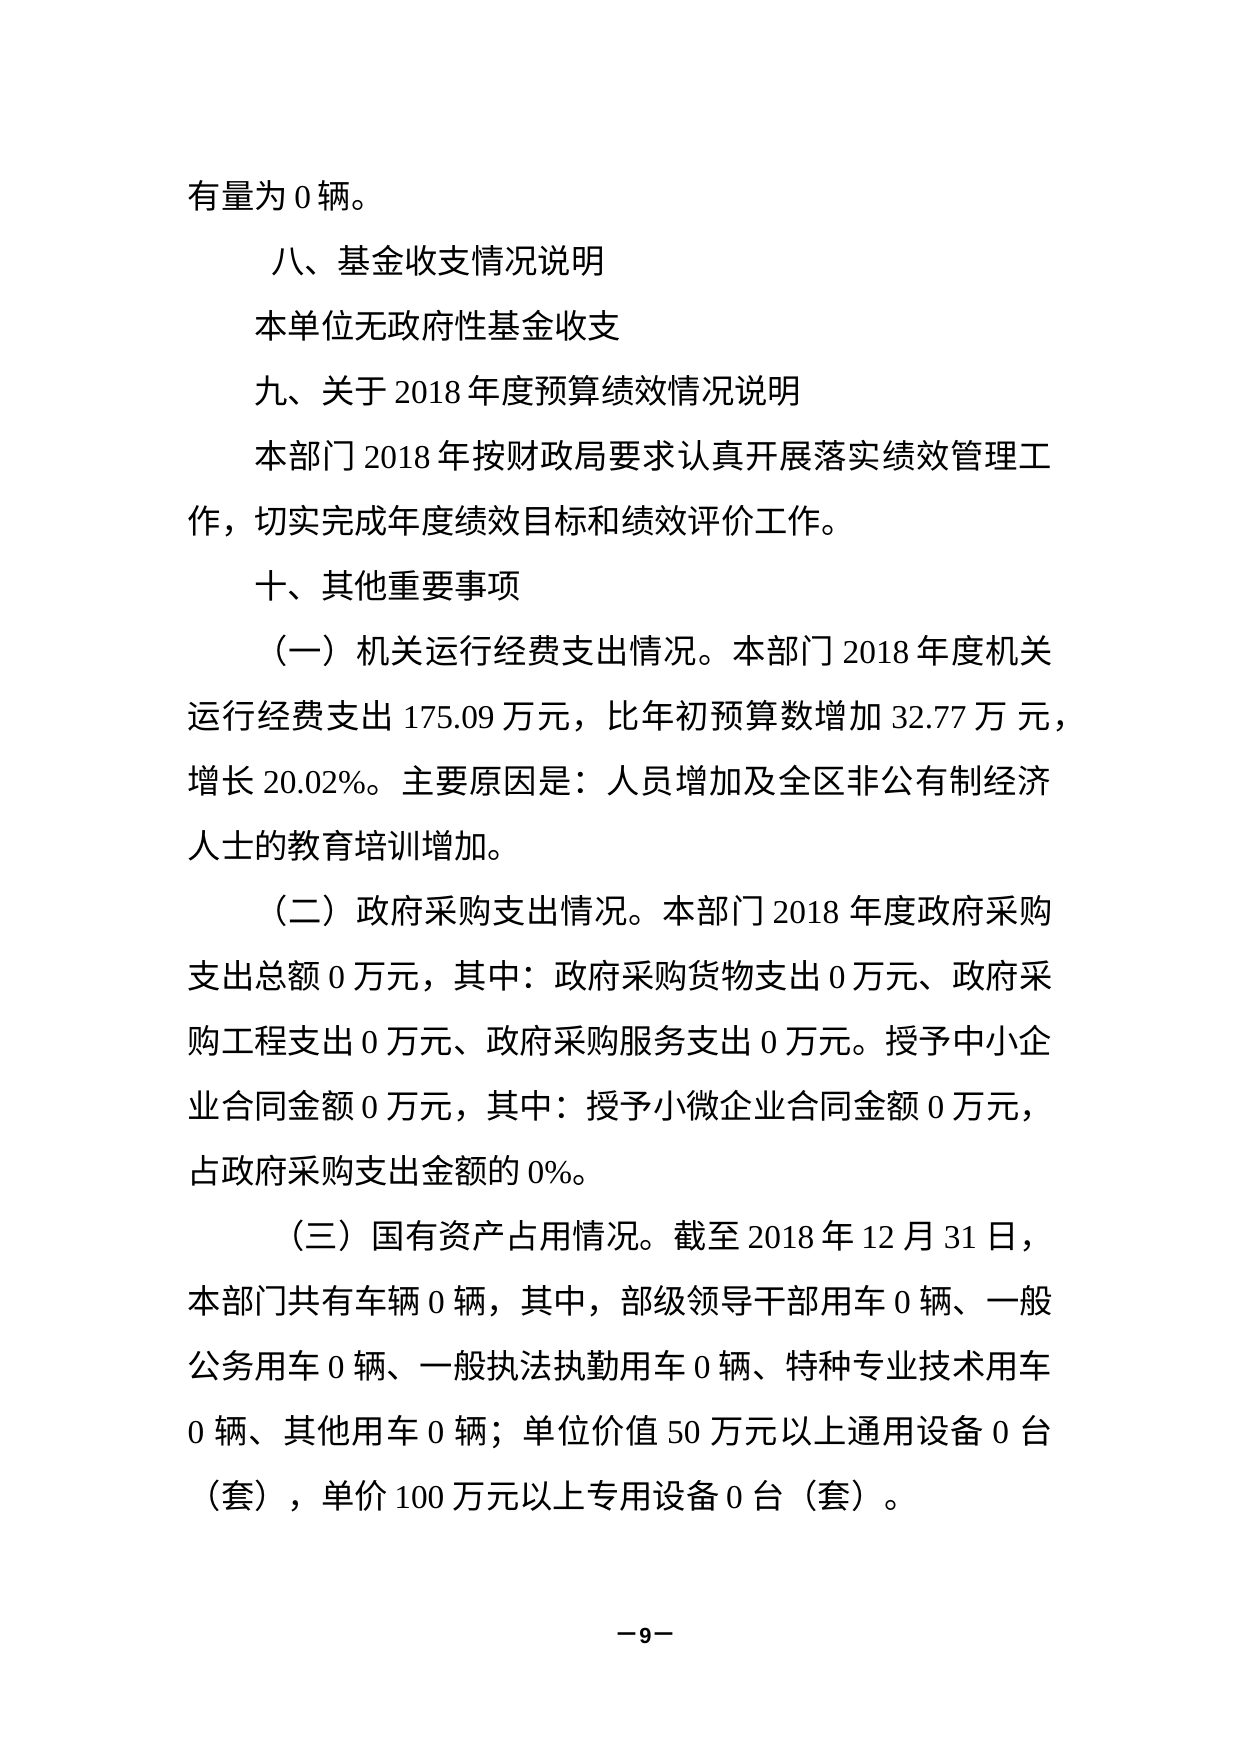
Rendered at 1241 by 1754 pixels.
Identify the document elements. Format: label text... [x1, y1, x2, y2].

text 十、其他重要事项 [187, 552, 1053, 617]
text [187, 162, 1053, 227]
text 本部门2018年按财政局要求认真开展落实绩效管理工作，切实完成年度绩效目标和绩效评价工作。 [187, 422, 1053, 552]
text 九、关于2018年度预算绩效情况说明 [187, 357, 1053, 422]
text 本单位无政府性基金收支 [187, 292, 1053, 357]
text 八、基金收支情况说明 [187, 227, 1053, 292]
text （一）机关运行经费支出情况。本部门2018年度机关运行经费支出175.09万元，比年初预算数增加32.77万 元，增长20.02%。主要原因是：人员增加及全区非公有制经济人士的教育培训增加。 [187, 617, 1053, 877]
text （二）政府采购支出情况。本部门2018 年度政府采购支出总额0 万元，其中：政府采购货物支出0万元、政府采购工程支出0 万元、政府采购服务支出0 万元。授予中小企业合同金额0 万元，其中：授予小微企业合同金额0 万元，占政府采购支出金额的0%。 [187, 877, 1053, 1202]
text （三）国有资产占用情况。截至2018年12 月31 日，本部门共有车辆0 辆，其中，部级领导干部用车0 辆、一般公务用车0 辆、一般执法执勤用车0 辆、特种专业技术用车0 辆、其他用车0 辆；单位价值50 万元以上通用设备0 台（套），单价100 万元以上专用设备0 台（套）。 [187, 1202, 1053, 1527]
